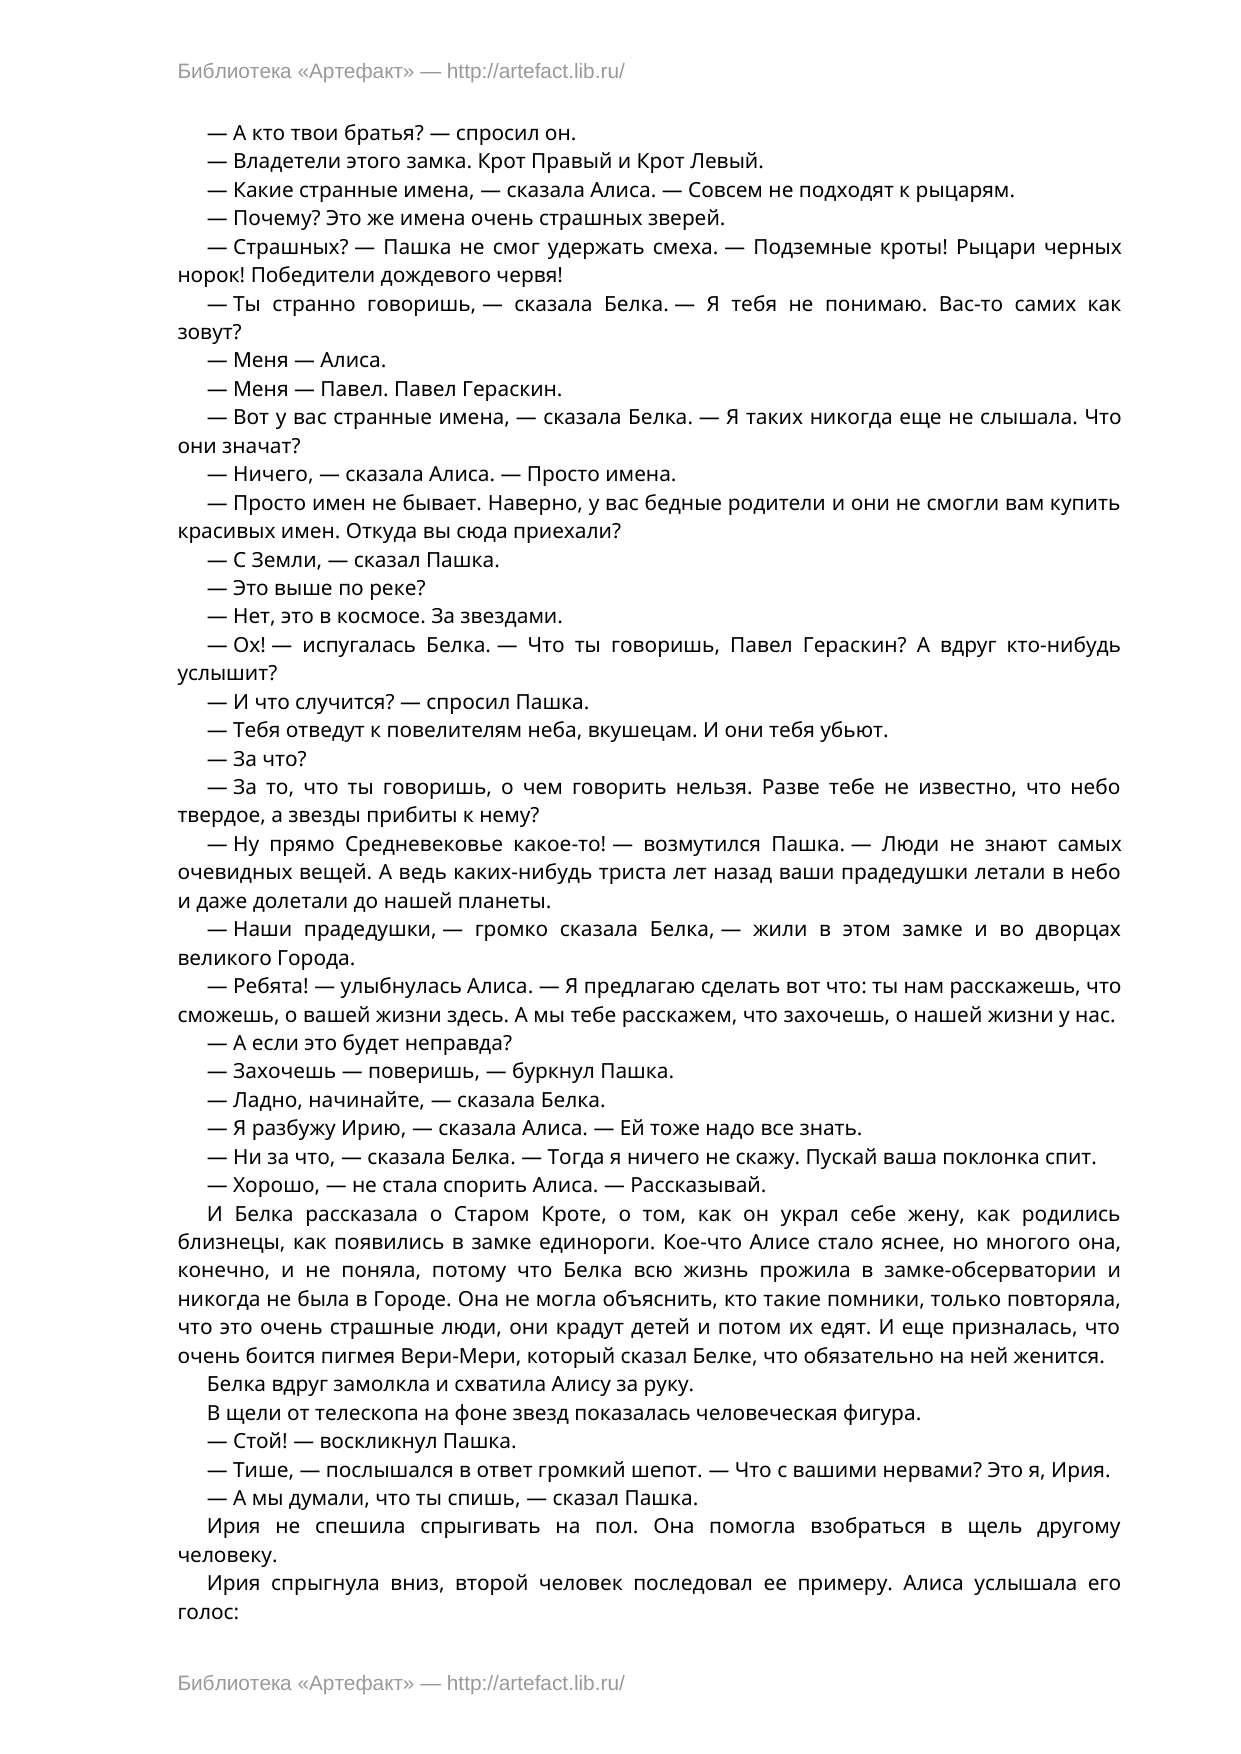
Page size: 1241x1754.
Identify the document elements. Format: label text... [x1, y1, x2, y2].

text — Страшных? — Пашка не смог удержать смеха. — Подземные кроты! Рыцари черных норок! Победители дождевого червя! [177, 232, 1122, 289]
text И Белка рассказала о Старом Кроте, о том, как он украл себе жену, как родились близнецы, как появились в замке единороги. Кое-что Алисе стало яснее, но многого она, конечно, и не поняла, потому что Белка всю жизнь прожила в замке-обсерватории и никогда не была в Городе. Она не могла объяснить, кто такие помники, только повторяла, что это очень страшные люди, они крадут детей и потом их едят. И еще призналась, что очень боится пигмея Вери-Мери, который сказал Белке, что обязательно на ней женится. [177, 1199, 1122, 1369]
text — Тебя отведут к повелителям неба, вкушецам. И они тебя убьют. [177, 715, 1122, 744]
text — Какие странные имена, — сказала Алиса. — Совсем не подходят к рыцарям. [177, 175, 1122, 203]
text — А мы думали, что ты спишь, — сказал Пашка. [177, 1483, 1122, 1512]
text — Нет, это в космосе. За звездами. [177, 602, 1122, 630]
text — Ты странно говоришь, — сказала Белка. — Я тебя не понимаю. Вас-то самих как зовут? [177, 289, 1122, 346]
text — Меня — Павел. Павел Гераскин. [177, 374, 1122, 402]
text — За то, что ты говоришь, о чем говорить нельзя. Разве тебе не известно, что небо твердое, а звезды прибиты к нему? [177, 772, 1122, 829]
text Ирия спрыгнула вниз, второй человек последовал ее примеру. Алиса услышала его голос: [177, 1568, 1122, 1625]
text — За что? [177, 744, 1122, 772]
text — Хорошо, — не стала спорить Алиса. — Рассказывай. [177, 1170, 1122, 1199]
text — Владетели этого замка. Крот Правый и Крот Левый. [177, 147, 1122, 175]
text — А кто твои братья? — спросил он. [177, 118, 1122, 147]
text — Ну прямо Средневековье какое-то! — возмутился Пашка. — Люди не знают самых очевидных вещей. А ведь каких-нибудь триста лет назад ваши прадедушки летали в небо и даже долетали до нашей планеты. [177, 829, 1122, 914]
text — С Земли, — сказал Пашка. [177, 545, 1122, 573]
text — Ни за что, — сказала Белка. — Тогда я ничего не скажу. Пускай ваша поклонка спит. [177, 1142, 1122, 1170]
text — А если это будет неправда? [177, 1028, 1122, 1057]
text — Тише, — послышался в ответ громкий шепот. — Что с вашими нервами? Это я, Ирия. [177, 1455, 1122, 1483]
text Белка вдруг замолкла и схватила Алису за руку. [177, 1369, 1122, 1398]
text — Ох! — испугалась Белка. — Что ты говоришь, Павел Гераскин? А вдруг кто-нибудь услышит? [177, 630, 1122, 687]
text — Ребята! — улыбнулась Алиса. — Я предлагаю сделать вот что: ты нам расскажешь, что сможешь, о вашей жизни здесь. А мы тебе расскажем, что захочешь, о нашей жизни у нас. [177, 971, 1122, 1028]
text — Меня — Алиса. [177, 346, 1122, 374]
text — Ладно, начинайте, — сказала Белка. [177, 1085, 1122, 1113]
text — Наши прадедушки, — громко сказала Белка, — жили в этом замке и во дворцах великого Города. [177, 914, 1122, 971]
text — Ничего, — сказала Алиса. — Просто имена. [177, 459, 1122, 488]
text Ирия не спешила спрыгивать на пол. Она помогла взобраться в щель другому человеку. [177, 1512, 1122, 1568]
text — Почему? Это же имена очень страшных зверей. [177, 203, 1122, 232]
text — Стой! — воскликнул Пашка. [177, 1426, 1122, 1455]
text В щели от телескопа на фоне звезд показалась человеческая фигура. [177, 1398, 1122, 1426]
text — Вот у вас странные имена, — сказала Белка. — Я таких никогда еще не слышала. Что они значат? [177, 402, 1122, 459]
text — Захочешь — поверишь, — буркнул Пашка. [177, 1057, 1122, 1085]
text — Я разбужу Ирию, — сказала Алиса. — Ей тоже надо все знать. [177, 1113, 1122, 1142]
text — Это выше по реке? [177, 573, 1122, 602]
text — И что случится? — спросил Пашка. [177, 687, 1122, 715]
text — Просто имен не бывает. Наверно, у вас бедные родители и они не смогли вам купить красивых имен. Откуда вы сюда приехали? [177, 488, 1122, 545]
